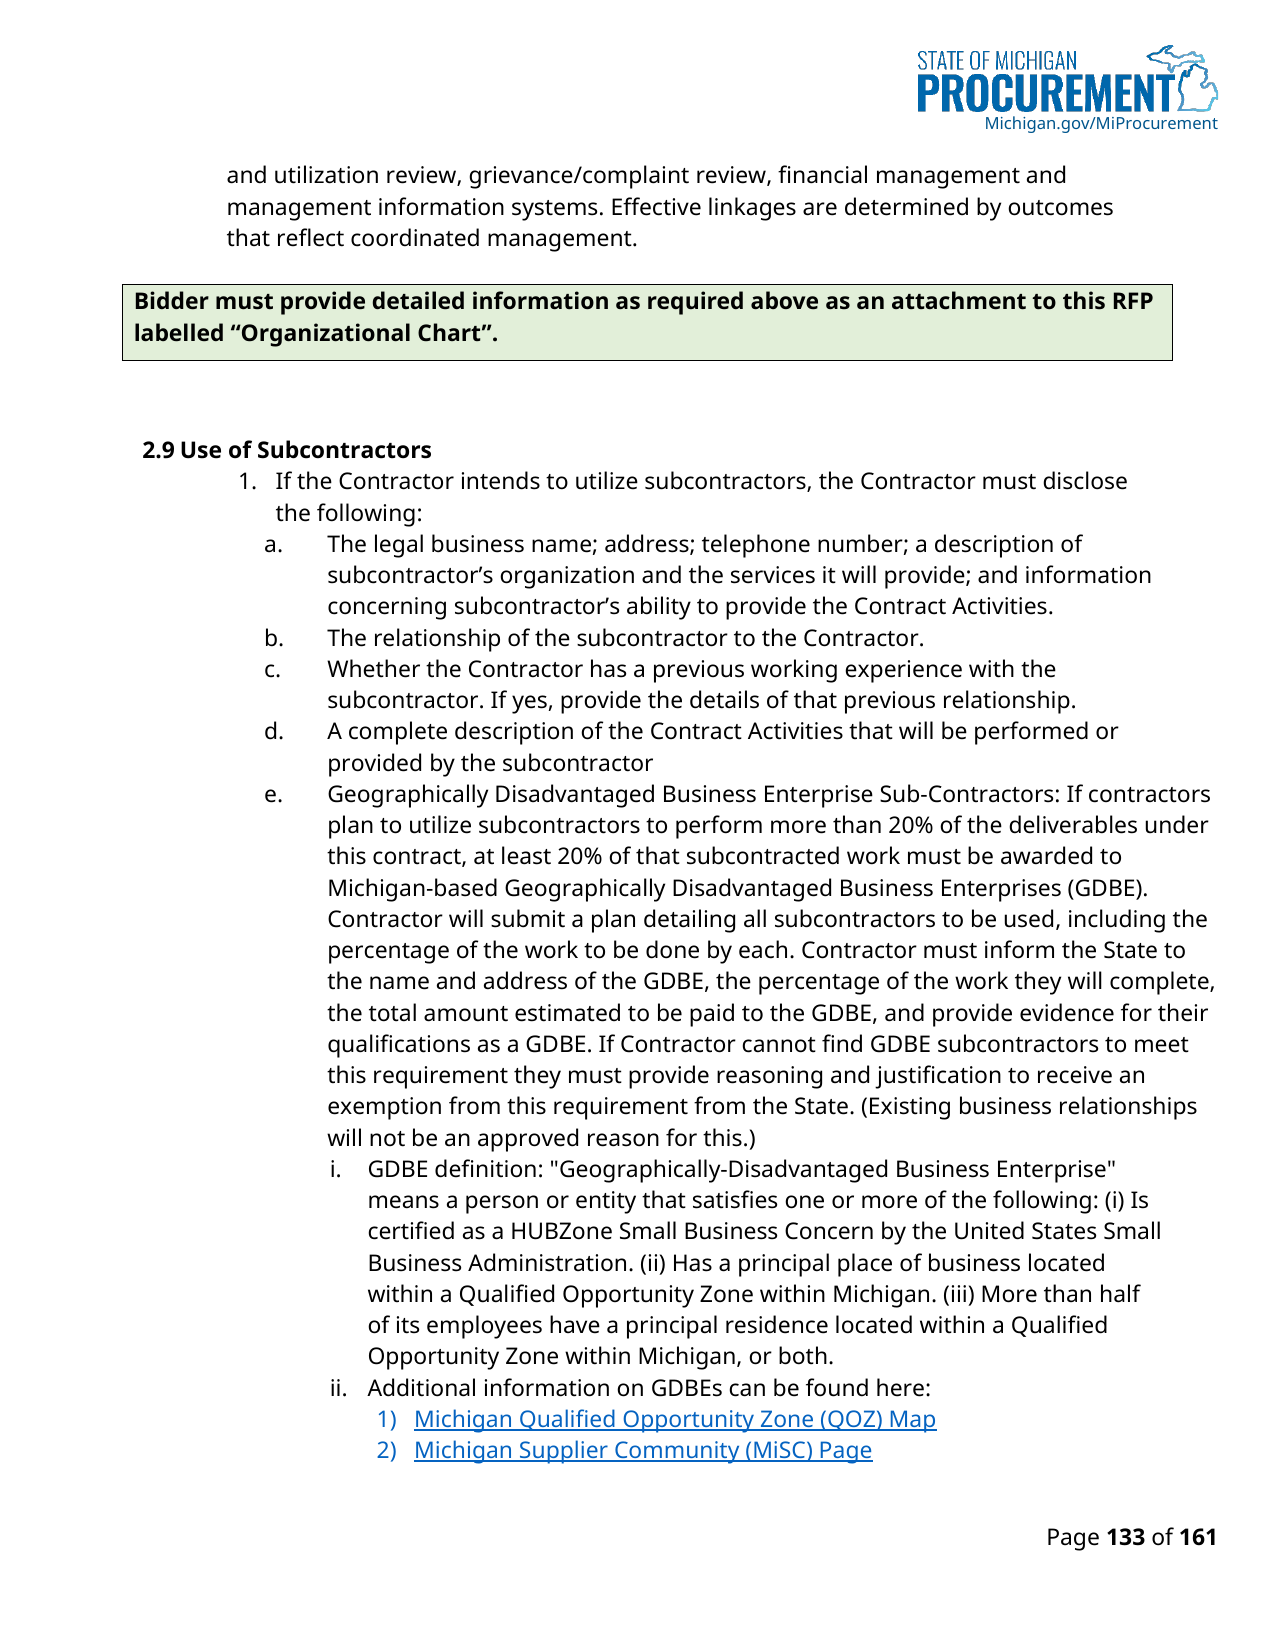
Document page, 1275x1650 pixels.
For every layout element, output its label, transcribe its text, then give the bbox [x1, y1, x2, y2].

subtitle Use of Subcontractors [142, 434, 1164, 465]
list The relationship of the subcontractor to the Contractor. [264, 621, 1218, 653]
list Additional information on GDBEs can be found here: [329, 1371, 1164, 1403]
list Whether the Contractor has a previous working experience with the subcontractor. If yes, provide the details of that previous relationship. [264, 653, 1218, 715]
list Geographically Disadvantaged Business Enterprise Sub-Contractors: If contractors plan to utilize subcontractors to perform more than 20% of the deliverables under this contract, at least 20% of that subcontracted work must be awarded to Michigan-based Geographically Disadvantaged Business Enterprises (GDBE). Contractor will submit a plan detailing all subcontractors to be used, including the percentage of the work to be done by each. Contractor must inform the State to the name and address of the GDBE, the percentage of the work they will complete, the total amount estimated to be paid to the GDBE, and provide evidence for their qualifications as a GDBE. If Contractor cannot find GDBE subcontractors to meet this requirement they must provide reasoning and justification to receive an exemption from this requirement from the State. (Existing business relationships will not be an approved reason for this.) [264, 778, 1218, 1153]
list Michigan Qualified Opportunity Zone (QOZ) Map [376, 1403, 1218, 1434]
picture [918, 45, 1219, 112]
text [226, 159, 1164, 253]
table_header Bidder must provide detailed information as required above as an attachment to this RFP labelled “Organizational Chart”. [123, 285, 1172, 360]
list A complete description of the Contract Activities that will be performed or provided by the subcontractor [264, 715, 1218, 778]
list GDBE definition: "Geographically-Disadvantaged Business Enterprise" means a person or entity that satisfies one or more of the following: (i) Is certified as a HUBZone Small Business Concern by the United States Small Business Administration. (ii) Has a principal place of business located within a Qualified Opportunity Zone within Michigan. (iii) More than half of its employees have a principal residence located within a Qualified Opportunity Zone within Michigan, or both. [329, 1153, 1164, 1371]
list If the Contractor intends to utilize subcontractors, the Contractor must disclose the following: [238, 465, 1164, 528]
list Michigan Supplier Community (MiSC) Page [376, 1434, 1218, 1465]
list The legal business name; address; telephone number; a description of subcontractor’s organization and the services it will provide; and information concerning subcontractor’s ability to provide the Contract Activities. [264, 528, 1218, 621]
